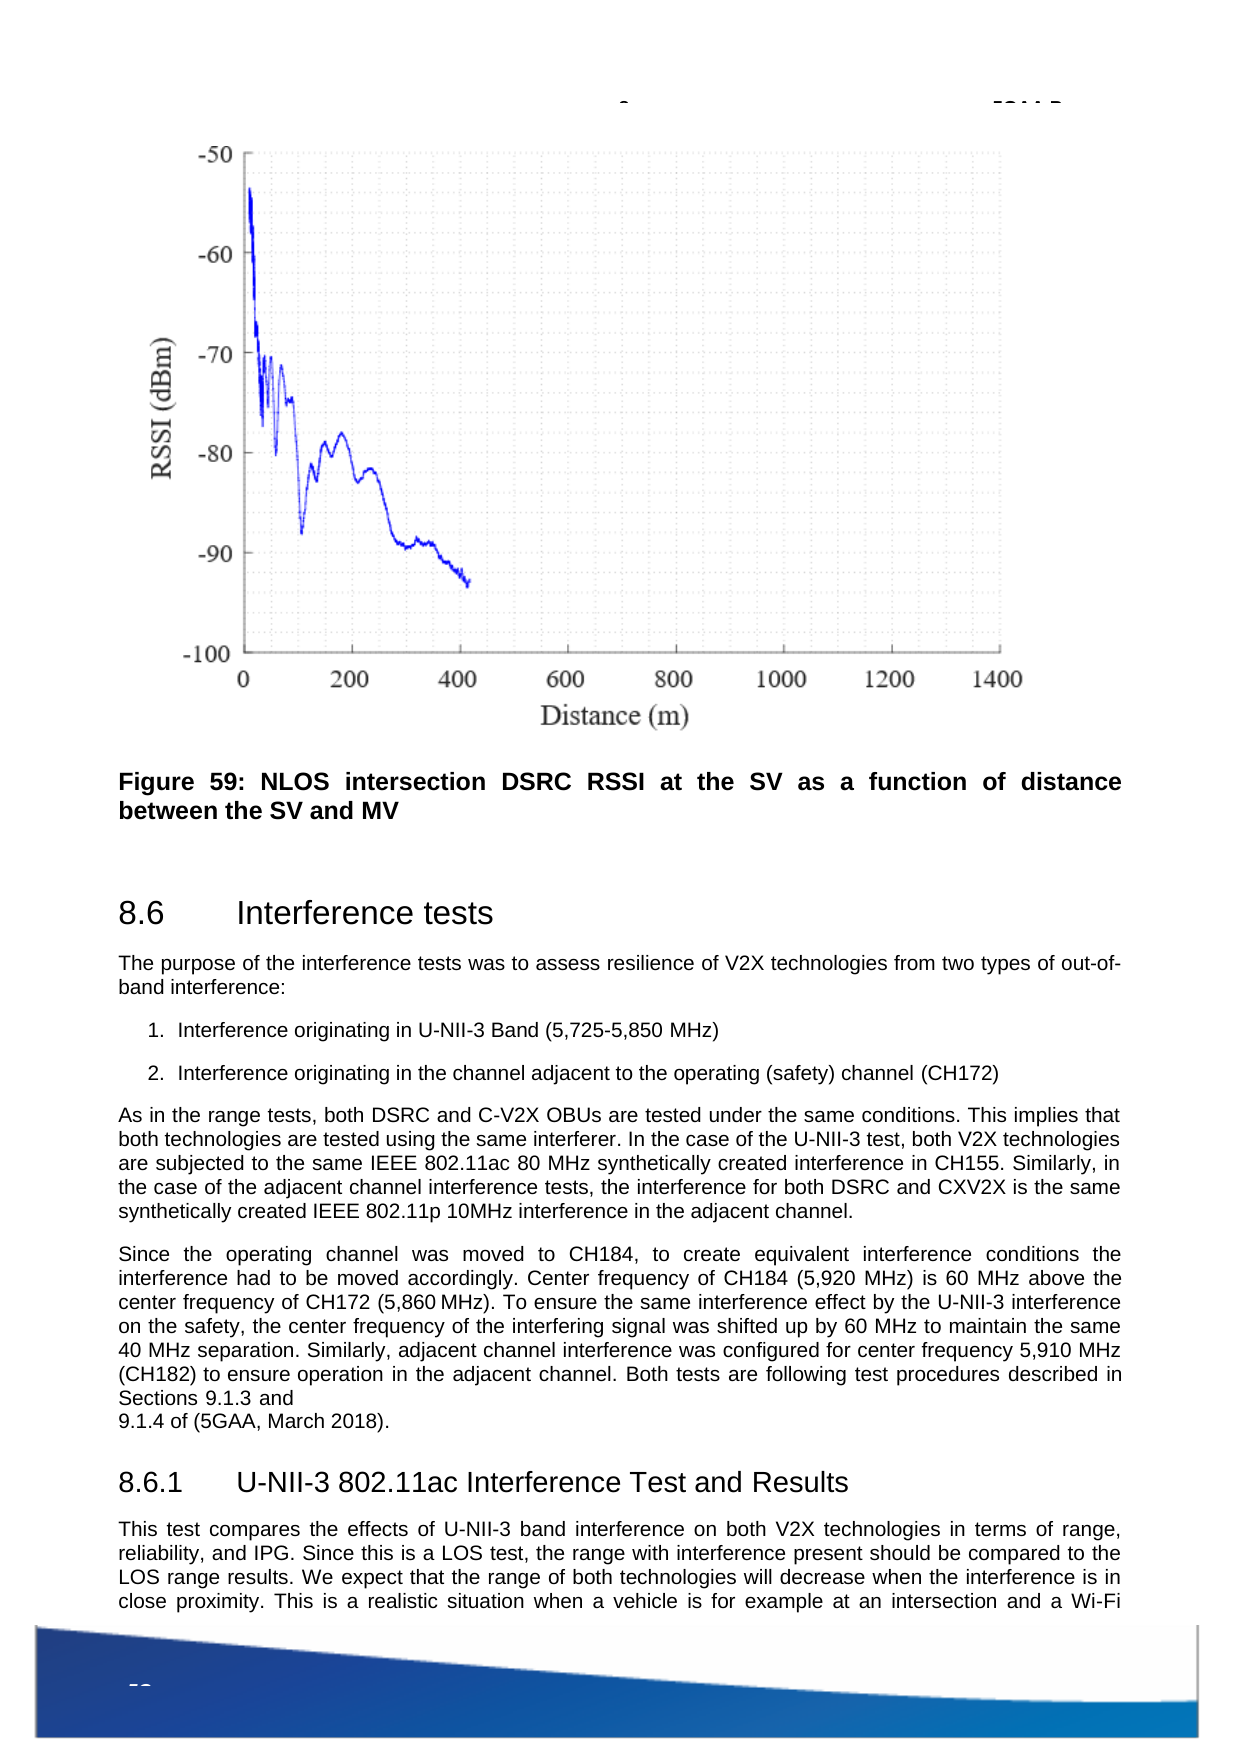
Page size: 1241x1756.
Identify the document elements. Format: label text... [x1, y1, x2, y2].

list Interference tests [118, 893, 1240, 932]
subtitle U-NII-3 802.11ac Interference Test and Results [118, 1464, 1240, 1498]
list Interference originating in the channel adjacent to the operating (safety) channel (CH172) [147, 1060, 1240, 1084]
text 9.1.4 of (5GAA, March 2018). [118, 1409, 1240, 1433]
text As in the range tests, both DSRC and C-V2X OBUs are tested under the same conditions. This implies that both technologies are tested using the same interferer. In the case of the U-NII-3 test, both V2X technologies are subjected to the same IEEE 802.11ac 80 MHz synthetically created interference in CH155. Similarly, in the case of the adjacent channel interference tests, the interference for both DSRC and CXV2X is the same synthetically created IEEE 802.11p 10MHz interference in the adjacent channel. [118, 1103, 1122, 1223]
text The purpose of the interference tests was to assess resilience of V2X technologies from two types of out-of- band interference: [118, 951, 1123, 999]
subtitle Figure 59: NLOS intersection DSRC RSSI at the SV as a function of distance between the SV and MV [118, 767, 1123, 825]
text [118, 1517, 1123, 1613]
text Since the operating channel was moved to CH184, to create equivalent interference conditions the interference had to be moved accordingly. Center frequency of CH184 (5,920 MHz) is 60 MHz above the center frequency of CH172 (5,860 MHz). To ensure the same interference effect by the U-NII-3 interference on the safety, the center frequency of the interfering signal was shifted up by 60 MHz to maintain the same 40 MHz separation. Similarly, adjacent channel interference was configured for center frequency 5,910 MHz (CH182) to ensure operation in the adjacent channel. Both tests are following test procedures described in Sections 9.1.3 and [118, 1242, 1122, 1409]
list Interference originating in U-NII-3 Band (5,725-5,850 MHz) [147, 1018, 1240, 1042]
picture [118, 146, 1092, 732]
picture [0, 1625, 1241, 1755]
